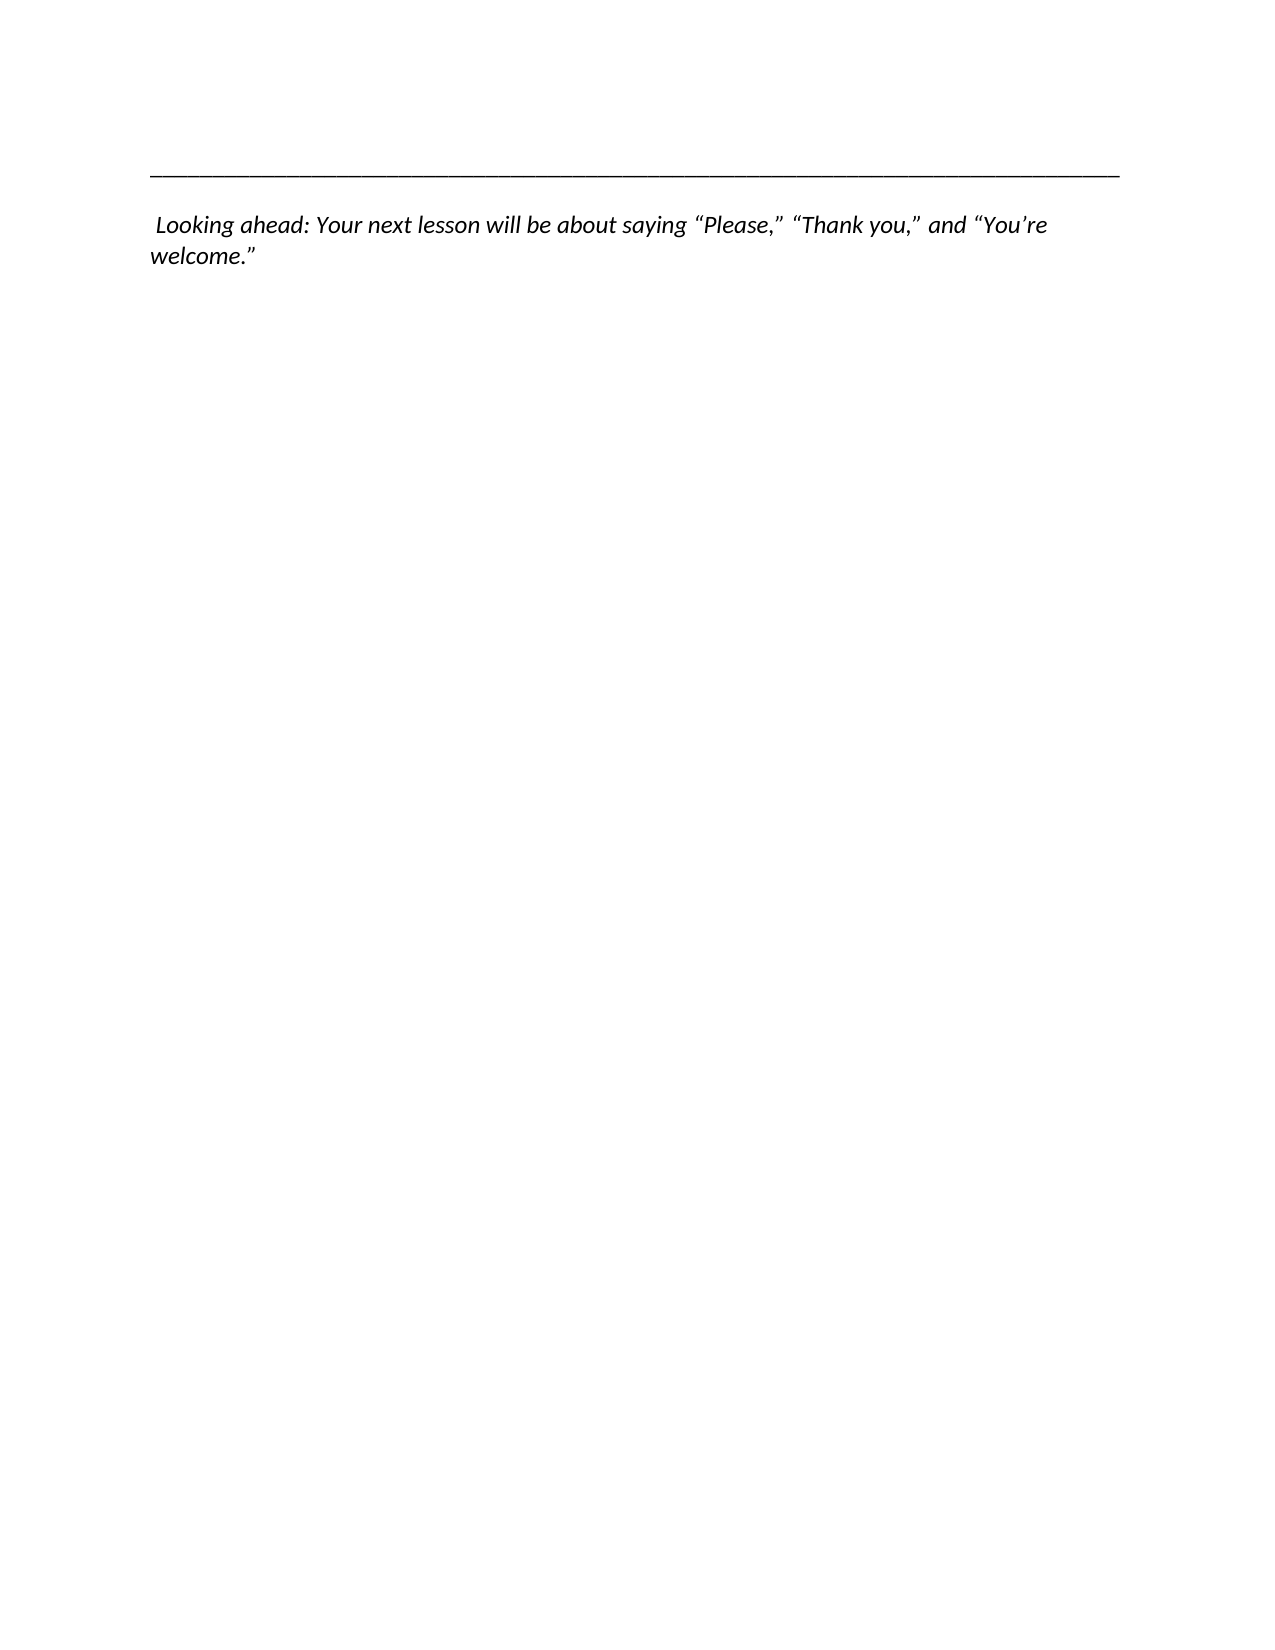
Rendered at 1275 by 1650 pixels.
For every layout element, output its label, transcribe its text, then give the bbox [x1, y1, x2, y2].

text Looking ahead: Your next lesson will be about saying “Please,” “Thank you,” and “You’re welcome.” [150, 210, 1125, 271]
text ______________________________________________________________________________ [150, 150, 1125, 181]
